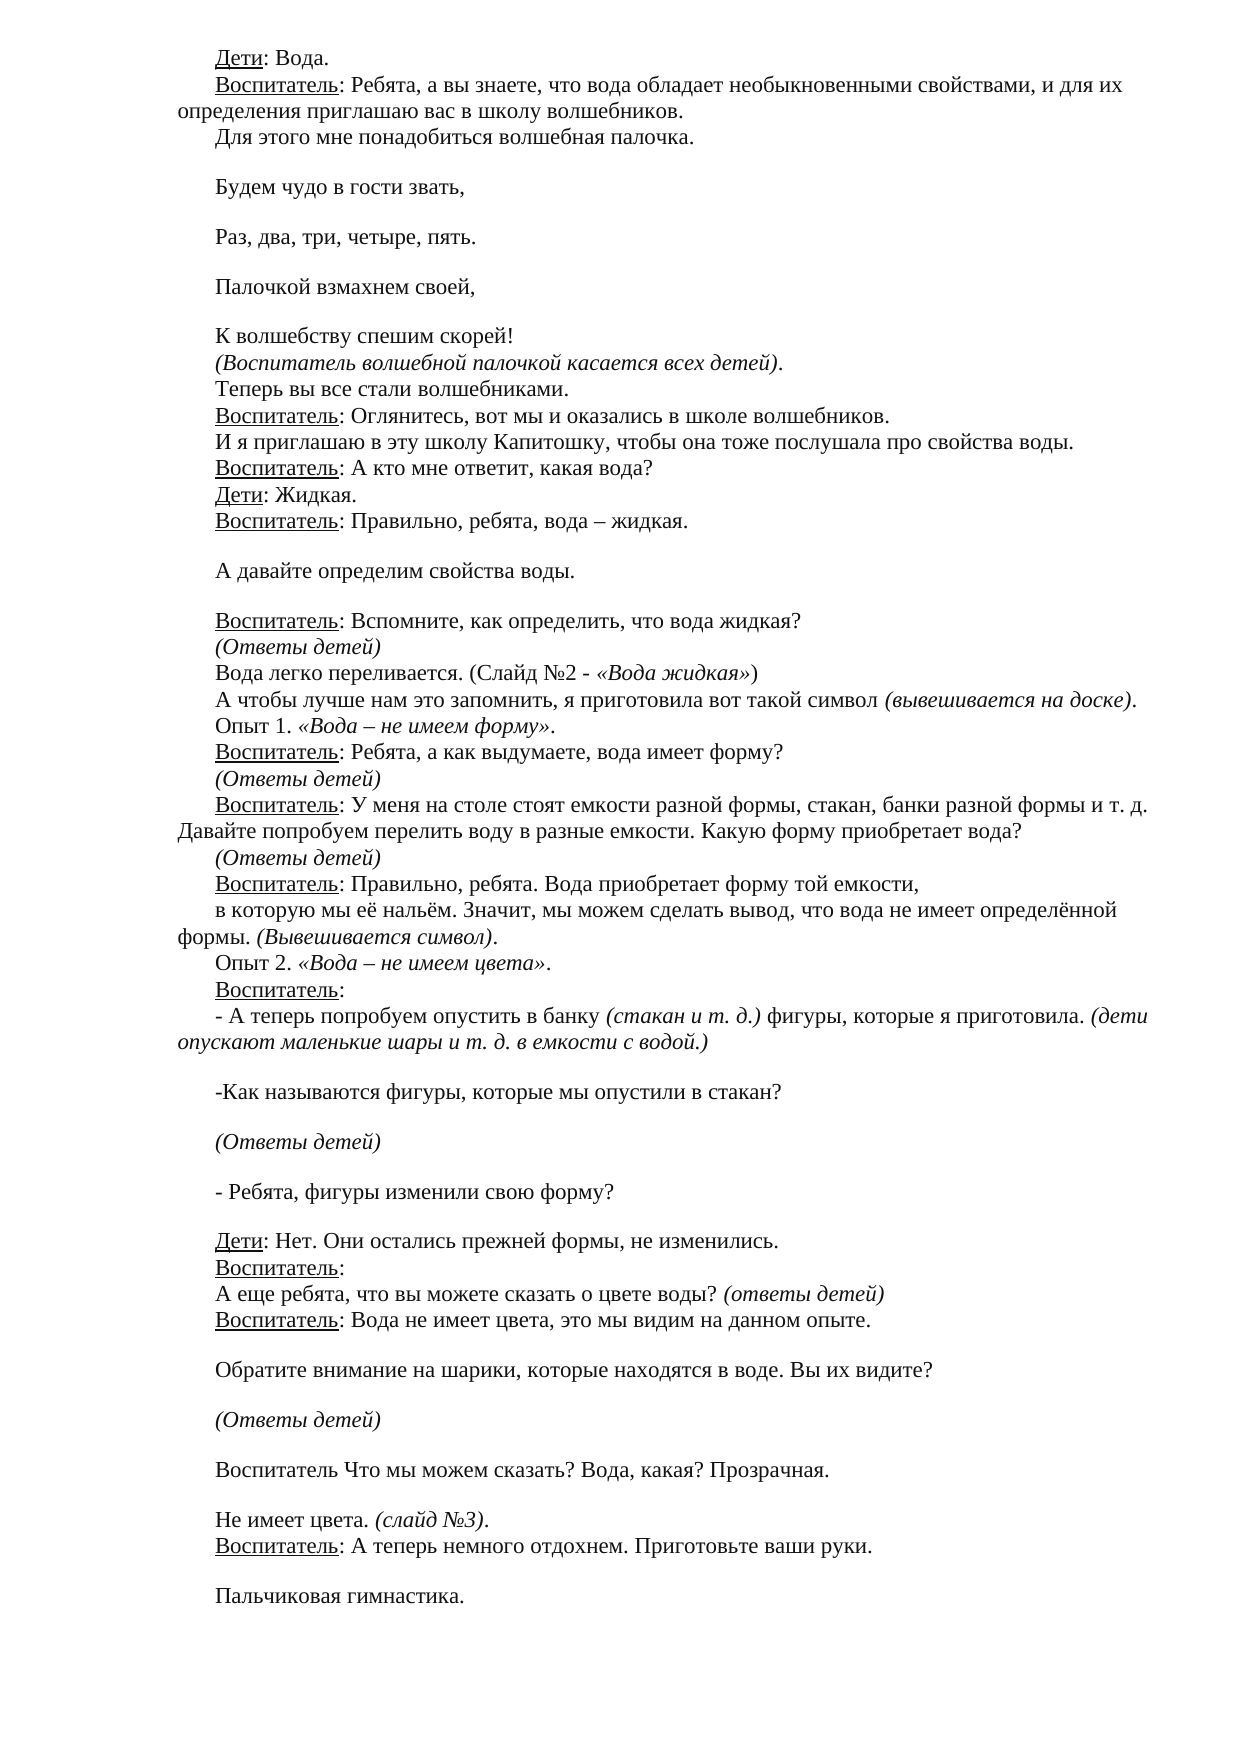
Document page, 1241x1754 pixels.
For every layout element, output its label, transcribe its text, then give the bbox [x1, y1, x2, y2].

text Обратите внимание на шарики, которые находятся в воде. Вы их видите? [177, 1356, 1152, 1383]
text -Как называются фигуры, которые мы опустили в стакан? [177, 1078, 1152, 1104]
text Опыт 1. «Вода – не имеем форму». [177, 712, 1152, 738]
text Воспитатель: Вспомните, как определить, что вода жидкая? [177, 607, 1152, 633]
text А еще ребята, что вы можете сказать о цвете воды? (ответы детей) [177, 1280, 1152, 1307]
text (Ответы детей) [177, 1128, 1152, 1154]
text К волшебству спешим скорей! [177, 323, 1152, 349]
text Воспитатель: А теперь немного отдохнем. Приготовьте ваши руки. [177, 1532, 1152, 1558]
text Дети: Жидкая. [177, 481, 1152, 507]
text - А теперь попробуем опустить в банку (стакан и т. д.) фигуры, которые я приготовила. (дети опускают маленькие шары и т. д. в емкости с водой.) [177, 1002, 1152, 1055]
text Будем чудо в гости звать, [177, 173, 1152, 199]
text Воспитатель: У меня на столе стоят емкости разной формы, стакан, банки разной формы и т. д. Давайте попробуем перелить воду в разные емкости. Какую форму приобретает вода? [177, 791, 1152, 844]
text Пальчиковая гимнастика. [177, 1582, 1152, 1608]
text Дети: Нет. Они остались прежней формы, не изменились. [177, 1227, 1152, 1254]
text (Воспитатель волшебной палочкой касается всех детей). [177, 349, 1152, 375]
text (Ответы детей) [177, 765, 1152, 791]
text Воспитатель Что мы можем сказать? Вода, какая? Прозрачная. [177, 1456, 1152, 1482]
text в которую мы её нальём. Значит, мы можем сделать вывод, что вода не имеет определённой формы. (Вывешивается символ). [177, 897, 1152, 949]
text Воспитатель: Правильно, ребята, вода – жидкая. [177, 507, 1152, 533]
text (Ответы детей) [177, 1406, 1152, 1432]
text Вода легко переливается. (Слайд №2 - «Вода жидкая») [177, 659, 1152, 686]
text Опыт 2. «Вода – не имеем цвета». [177, 949, 1152, 976]
text Воспитатель: Оглянитесь, вот мы и оказались в школе волшебников. [177, 402, 1152, 428]
text Воспитатель: Правильно, ребята. Вода приобретает форму той емкости, [177, 870, 1152, 897]
text Воспитатель: А кто мне ответит, какая вода? [177, 454, 1152, 481]
text Дети: Вода. [177, 44, 1152, 71]
text Воспитатель: [177, 976, 1152, 1002]
text - Ребята, фигуры изменили свою форму? [177, 1178, 1152, 1204]
text Палочкой взмахнем своей, [177, 273, 1152, 299]
text (Ответы детей) [177, 844, 1152, 870]
text (Ответы детей) [177, 633, 1152, 659]
text Для этого мне понадобиться волшебная палочка. [177, 123, 1152, 150]
text Раз, два, три, четыре, пять. [177, 223, 1152, 249]
text И я приглашаю в эту школу Капитошку, чтобы она тоже послушала про свойства воды. [177, 428, 1152, 454]
text Не имеет цвета. (слайд №3). [177, 1506, 1152, 1532]
text Воспитатель: Вода не имеет цвета, это мы видим на данном опыте. [177, 1307, 1152, 1333]
text А давайте определим свойства воды. [177, 557, 1152, 583]
text Воспитатель: Ребята, а вы знаете, что вода обладает необыкновенными свойствами, и для их определения приглашаю вас в школу волшебников. [177, 71, 1152, 123]
text Теперь вы все стали волшебниками. [177, 375, 1152, 402]
text Воспитатель: Ребята, а как выдумаете, вода имеет форму? [177, 738, 1152, 765]
text Воспитатель: [177, 1254, 1152, 1280]
text А чтобы лучше нам это запомнить, я приготовила вот такой символ (вывешивается на доске). [177, 686, 1152, 712]
